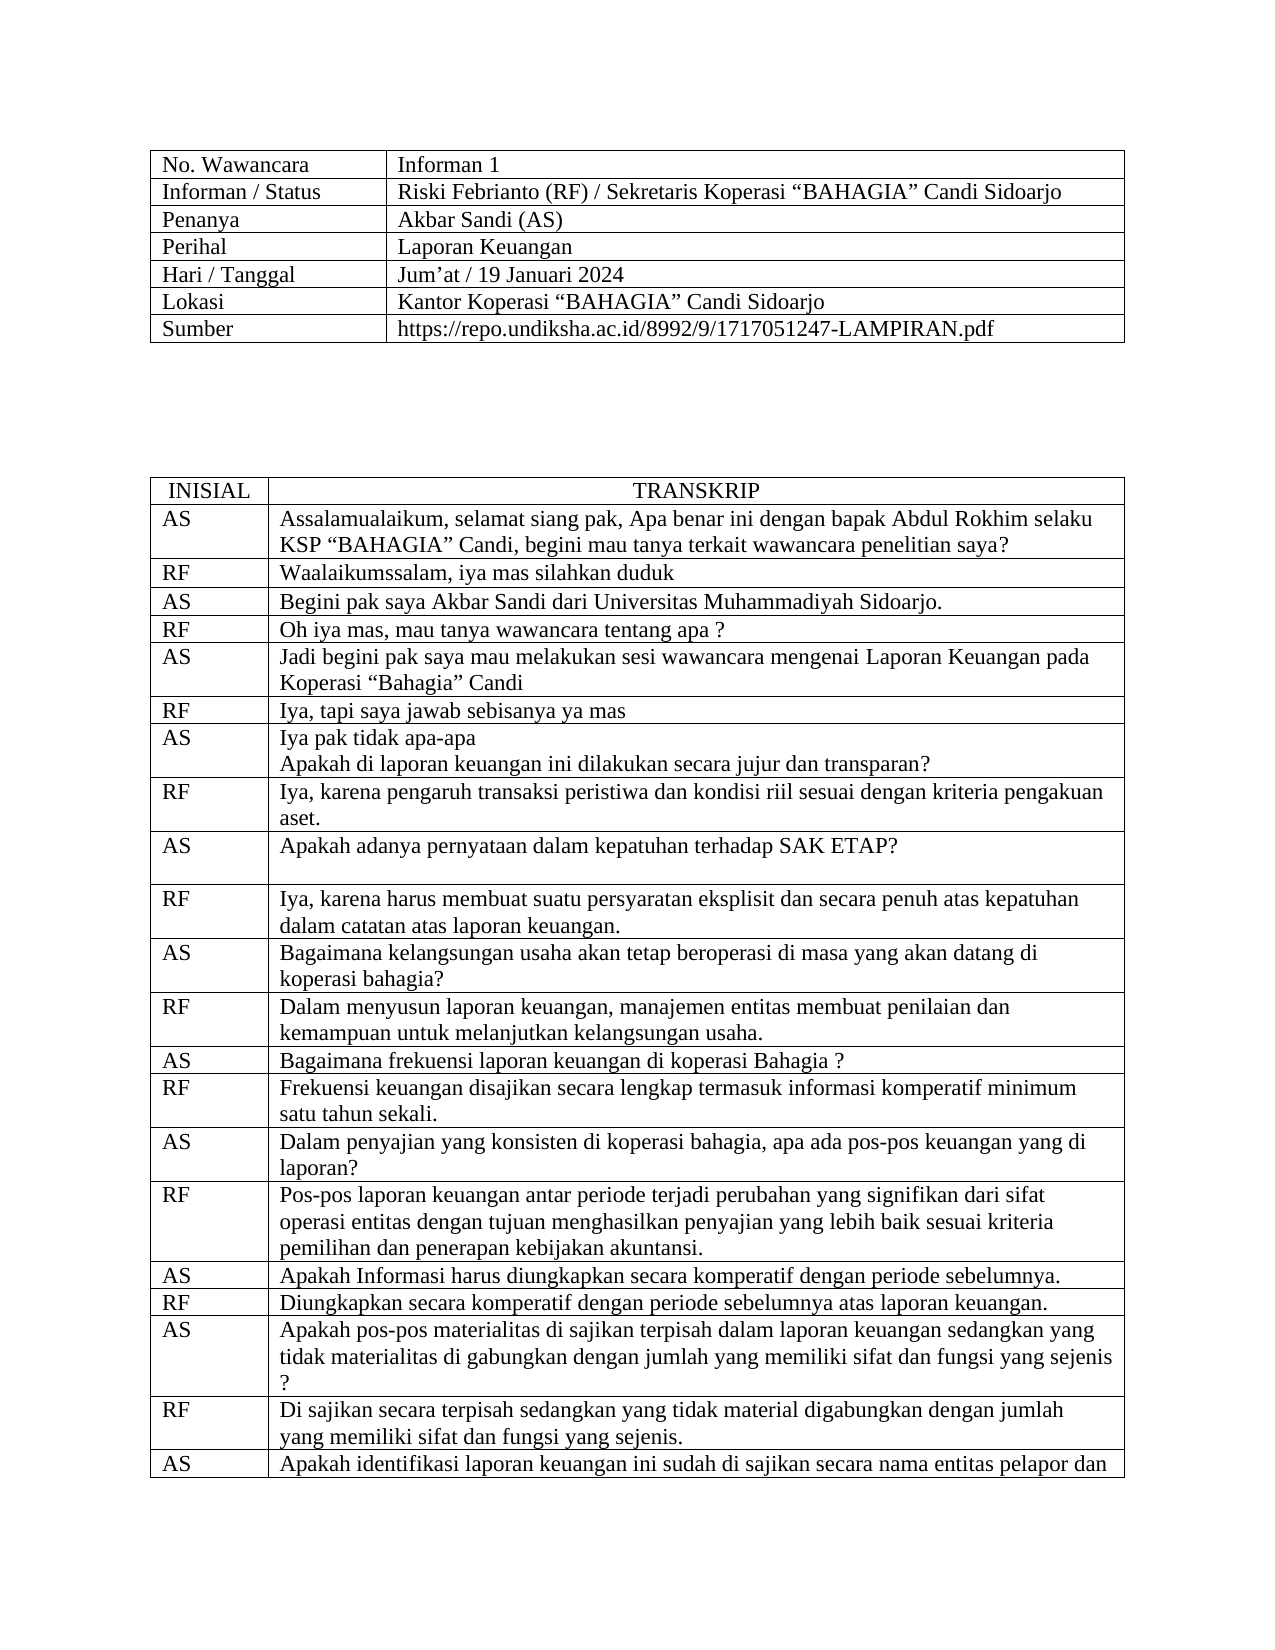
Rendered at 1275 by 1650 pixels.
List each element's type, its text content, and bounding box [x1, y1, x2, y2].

table_cell RF [151, 885, 268, 938]
table_cell Begini pak saya Akbar Sandi dari Universitas Muhammadiyah Sidoarjo. [269, 588, 1124, 614]
table_cell Frekuensi keuangan disajikan secara lengkap termasuk informasi komperatif minimum satu tahun sekali. [269, 1074, 1124, 1127]
table_cell AS [151, 505, 268, 558]
table_cell AS [151, 1316, 268, 1396]
table_cell RF [151, 1182, 268, 1261]
table_cell Jum’at / 19 Januari 2024 [387, 261, 1124, 287]
table_cell Laporan Keuangan [387, 233, 1124, 259]
table_cell AS [151, 832, 268, 884]
table_cell Iya, karena harus membuat suatu persyaratan eksplisit dan secara penuh atas kepatuhan dalam catatan atas laporan keuangan. [269, 885, 1124, 938]
table_cell Oh iya mas, mau tanya wawancara tentang apa ? [269, 616, 1124, 642]
table_header No. Wawancara [151, 151, 386, 177]
table_header INISIAL [151, 478, 268, 504]
table_cell RF [151, 1289, 268, 1315]
table_cell Iya, karena pengaruh transaksi peristiwa dan kondisi riil sesuai dengan kriteria pengakuan aset. [269, 778, 1124, 831]
table_cell Sumber [151, 315, 386, 342]
table_cell Jadi begini pak saya mau melakukan sesi wawancara mengenai Laporan Keuangan pada Koperasi “Bahagia” Candi [269, 643, 1124, 696]
table_cell Apakah adanya pernyataan dalam kepatuhan terhadap SAK ETAP? [269, 832, 1124, 884]
table_cell AS [151, 724, 268, 777]
table_cell Informan / Status [151, 179, 386, 205]
table_cell Perihal [151, 233, 386, 259]
table_header Informan 1 [387, 151, 1124, 177]
table_cell AS [151, 939, 268, 992]
table_cell AS [151, 1262, 268, 1288]
table_cell https://repo.undiksha.ac.id/8992/9/1717051247-LAMPIRAN.pdf [387, 315, 1124, 342]
table_cell RF [151, 993, 268, 1046]
table_cell Apakah Informasi harus diungkapkan secara komperatif dengan periode sebelumnya. [269, 1262, 1124, 1288]
table_cell Akbar Sandi (AS) [387, 206, 1124, 232]
table_cell RF [151, 559, 268, 587]
table_cell Apakah pos-pos materialitas di sajikan terpisah dalam laporan keuangan sedangkan yang tidak materialitas di gabungkan dengan jumlah yang memiliki sifat dan fungsi yang sejenis ? [269, 1316, 1124, 1396]
table_cell Lokasi [151, 288, 386, 314]
table_cell Di sajikan secara terpisah sedangkan yang tidak material digabungkan dengan jumlah yang memiliki sifat dan fungsi yang sejenis. [269, 1397, 1124, 1449]
table_cell Diungkapkan secara komperatif dengan periode sebelumnya atas laporan keuangan. [269, 1289, 1124, 1315]
table_cell Dalam menyusun laporan keuangan, manajemen entitas membuat penilaian dan kemampuan untuk melanjutkan kelangsungan usaha. [269, 993, 1124, 1046]
table_cell Hari / Tanggal [151, 261, 386, 287]
table_cell Dalam penyajian yang konsisten di koperasi bahagia, apa ada pos-pos keuangan yang di laporan? [269, 1128, 1124, 1181]
table_cell AS [151, 1450, 268, 1477]
table_header TRANSKRIP [269, 478, 1124, 504]
table_cell Riski Febrianto (RF) / Sekretaris Koperasi “BAHAGIA” Candi Sidoarjo [387, 179, 1124, 205]
table_cell RF [151, 1074, 268, 1127]
table_cell Iya, tapi saya jawab sebisanya ya mas [269, 697, 1124, 723]
table_cell RF [151, 616, 268, 642]
table_cell AS [151, 1128, 268, 1181]
table_cell AS [151, 643, 268, 696]
table_cell RF [151, 778, 268, 831]
table_cell AS [151, 1047, 268, 1073]
table_cell Bagaimana kelangsungan usaha akan tetap beroperasi di masa yang akan datang di koperasi bahagia? [269, 939, 1124, 992]
table_cell Waalaikumssalam, iya mas silahkan duduk [269, 559, 1124, 587]
table_cell Iya pak tidak apa-apa Apakah di laporan keuangan ini dilakukan secara jujur dan transparan? [269, 724, 1124, 777]
table_cell RF [151, 1397, 268, 1449]
table_cell Kantor Koperasi “BAHAGIA” Candi Sidoarjo [387, 288, 1124, 314]
table_cell Assalamualaikum, selamat siang pak, Apa benar ini dengan bapak Abdul Rokhim selaku KSP “BAHAGIA” Candi, begini mau tanya terkait wawancara penelitian saya? [269, 505, 1124, 558]
table_cell Pos-pos laporan keuangan antar periode terjadi perubahan yang signifikan dari sifat operasi entitas dengan tujuan menghasilkan penyajian yang lebih baik sesuai kriteria pemilihan dan penerapan kebijakan akuntansi. [269, 1182, 1124, 1261]
table_cell Penanya [151, 206, 386, 232]
table_cell Bagaimana frekuensi laporan keuangan di koperasi Bahagia ? [269, 1047, 1124, 1073]
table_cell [269, 1450, 1124, 1477]
table_cell RF [151, 697, 268, 723]
table_cell AS [151, 588, 268, 614]
